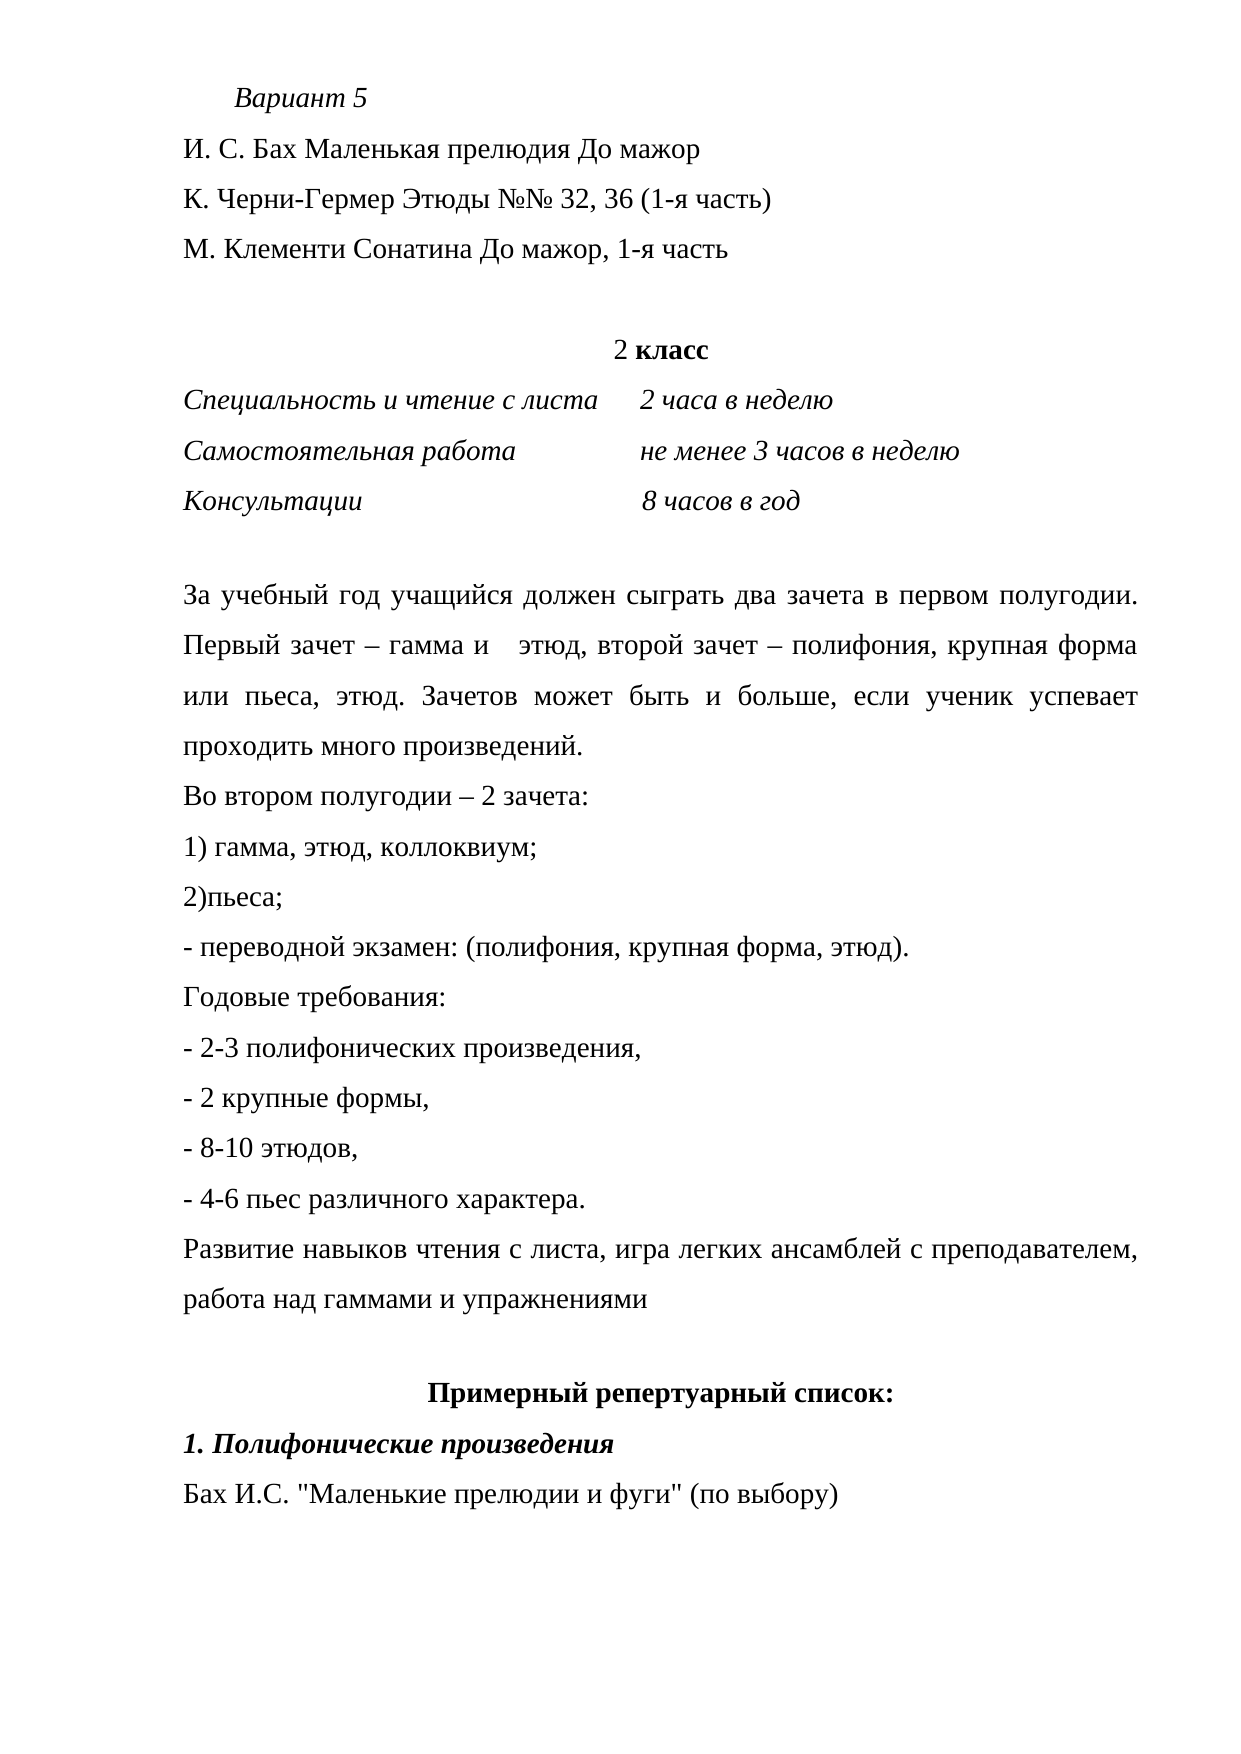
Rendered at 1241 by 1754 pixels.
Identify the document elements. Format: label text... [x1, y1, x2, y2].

text За учебный год учащийся должен сыграть два зачета в первом полугодии. Первый зачет – гамма и этюд, второй зачет – полифония, крупная форма или пьеса, этюд. Зачетов может быть и больше, если ученик успевает проходить много произведений. [183, 577, 1139, 762]
text - 8-10 этюдов, [183, 1131, 1139, 1164]
text - 2 крупные формы, [183, 1080, 1139, 1114]
text Годовые требования: [183, 979, 1139, 1013]
text Самостоятельная работа не менее 3 часов в неделю [183, 433, 1139, 466]
text 1. Полифонические произведения [183, 1426, 1139, 1459]
text Специальность и чтение с листа 2 часа в неделю [183, 382, 1139, 416]
text И. С. Бах Маленькая прелюдия До мажор [183, 131, 1139, 164]
text - переводной экзамен: (полифония, крупная форма, этюд). [183, 929, 1139, 963]
text К. Черни-Гермер Этюды №№ 32, 36 (1-я часть) [183, 181, 1112, 215]
text Консультации 8 часов в год [183, 483, 1139, 517]
text Развитие навыков чтения с листа, игра легких ансамблей с преподавателем, работа над гаммами и упражнениями [183, 1231, 1139, 1315]
text Примерный репертуарный список: [183, 1376, 1139, 1409]
text - 4-6 пьес различного характера. [183, 1181, 1139, 1214]
text Во втором полугодии – 2 зачета: [183, 778, 1139, 812]
text М. Клементи Сонатина До мажор, 1-я часть [183, 231, 1112, 265]
text 2)пьеса; [183, 879, 1139, 912]
text 2 класс [183, 332, 1139, 366]
text - 2-3 полифонических произведения, [183, 1030, 1139, 1063]
text Вариант 5 [183, 81, 1139, 114]
text Бах И.С. "Маленькие прелюдии и фуги" (по выбору) [183, 1476, 1139, 1510]
text 1) гамма, этюд, коллоквиум; [183, 829, 1139, 862]
